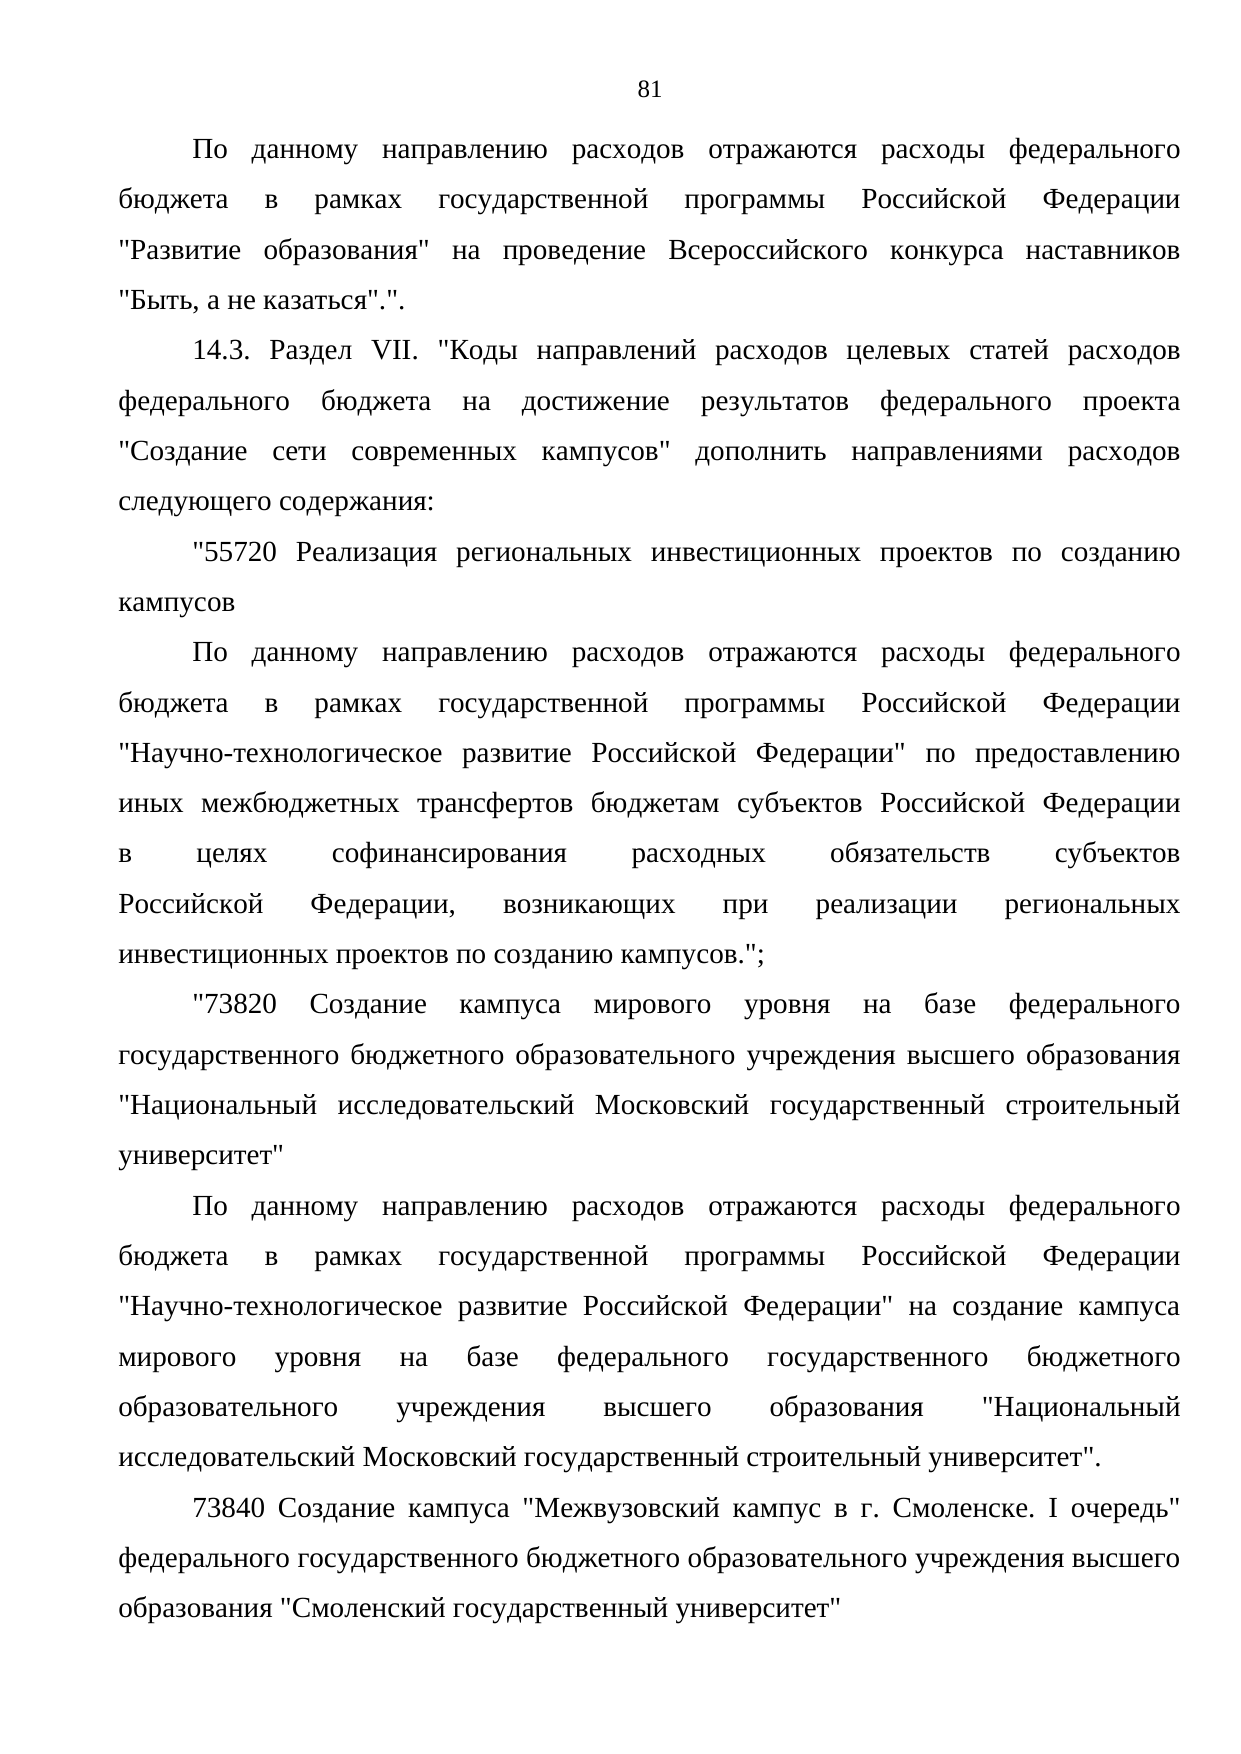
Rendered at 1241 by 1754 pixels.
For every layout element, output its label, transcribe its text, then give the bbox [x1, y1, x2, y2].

text 14.3. Раздел VII. "Коды направлений расходов целевых статей расходов федерального бюджета на достижение результатов федерального проекта "Создание сети современных кампусов" дополнить направлениями расходов следующего содержания: [118, 332, 1181, 517]
text По данному направлению расходов отражаются расходы федерального бюджета в рамках государственной программы Российской Федерации "Развитие образования" на проведение Всероссийского конкурса наставников "Быть, а не казаться".". [118, 131, 1181, 316]
text По данному направлению расходов отражаются расходы федерального бюджета в рамках государственной программы Российской Федерации "Научно-технологическое развитие Российской Федерации" по предоставлению иных межбюджетных трансфертов бюджетам субъектов Российской Федерации в целях софинансирования расходных обязательств субъектов Российской Федерации, возникающих при реализации региональных инвестиционных проектов по созданию кампусов."; [118, 634, 1181, 970]
text "73820 Создание кампуса мирового уровня на базе федерального государственного бюджетного образовательного учреждения высшего образования "Национальный исследовательский Московский государственный строительный университет" [118, 987, 1181, 1171]
text По данному направлению расходов отражаются расходы федерального бюджета в рамках государственной программы Российской Федерации "Научно-технологическое развитие Российской Федерации" на создание кампуса мирового уровня на базе федерального государственного бюджетного образовательного учреждения высшего образования "Национальный исследовательский Московский государственный строительный университет". [118, 1188, 1181, 1473]
text 73840 Создание кампуса "Межвузовский кампус в г. Смоленске. I очередь" федерального государственного бюджетного образовательного учреждения высшего образования "Смоленский государственный университет" [118, 1490, 1181, 1624]
text "55720 Реализация региональных инвестиционных проектов по созданию кампусов [118, 534, 1181, 618]
